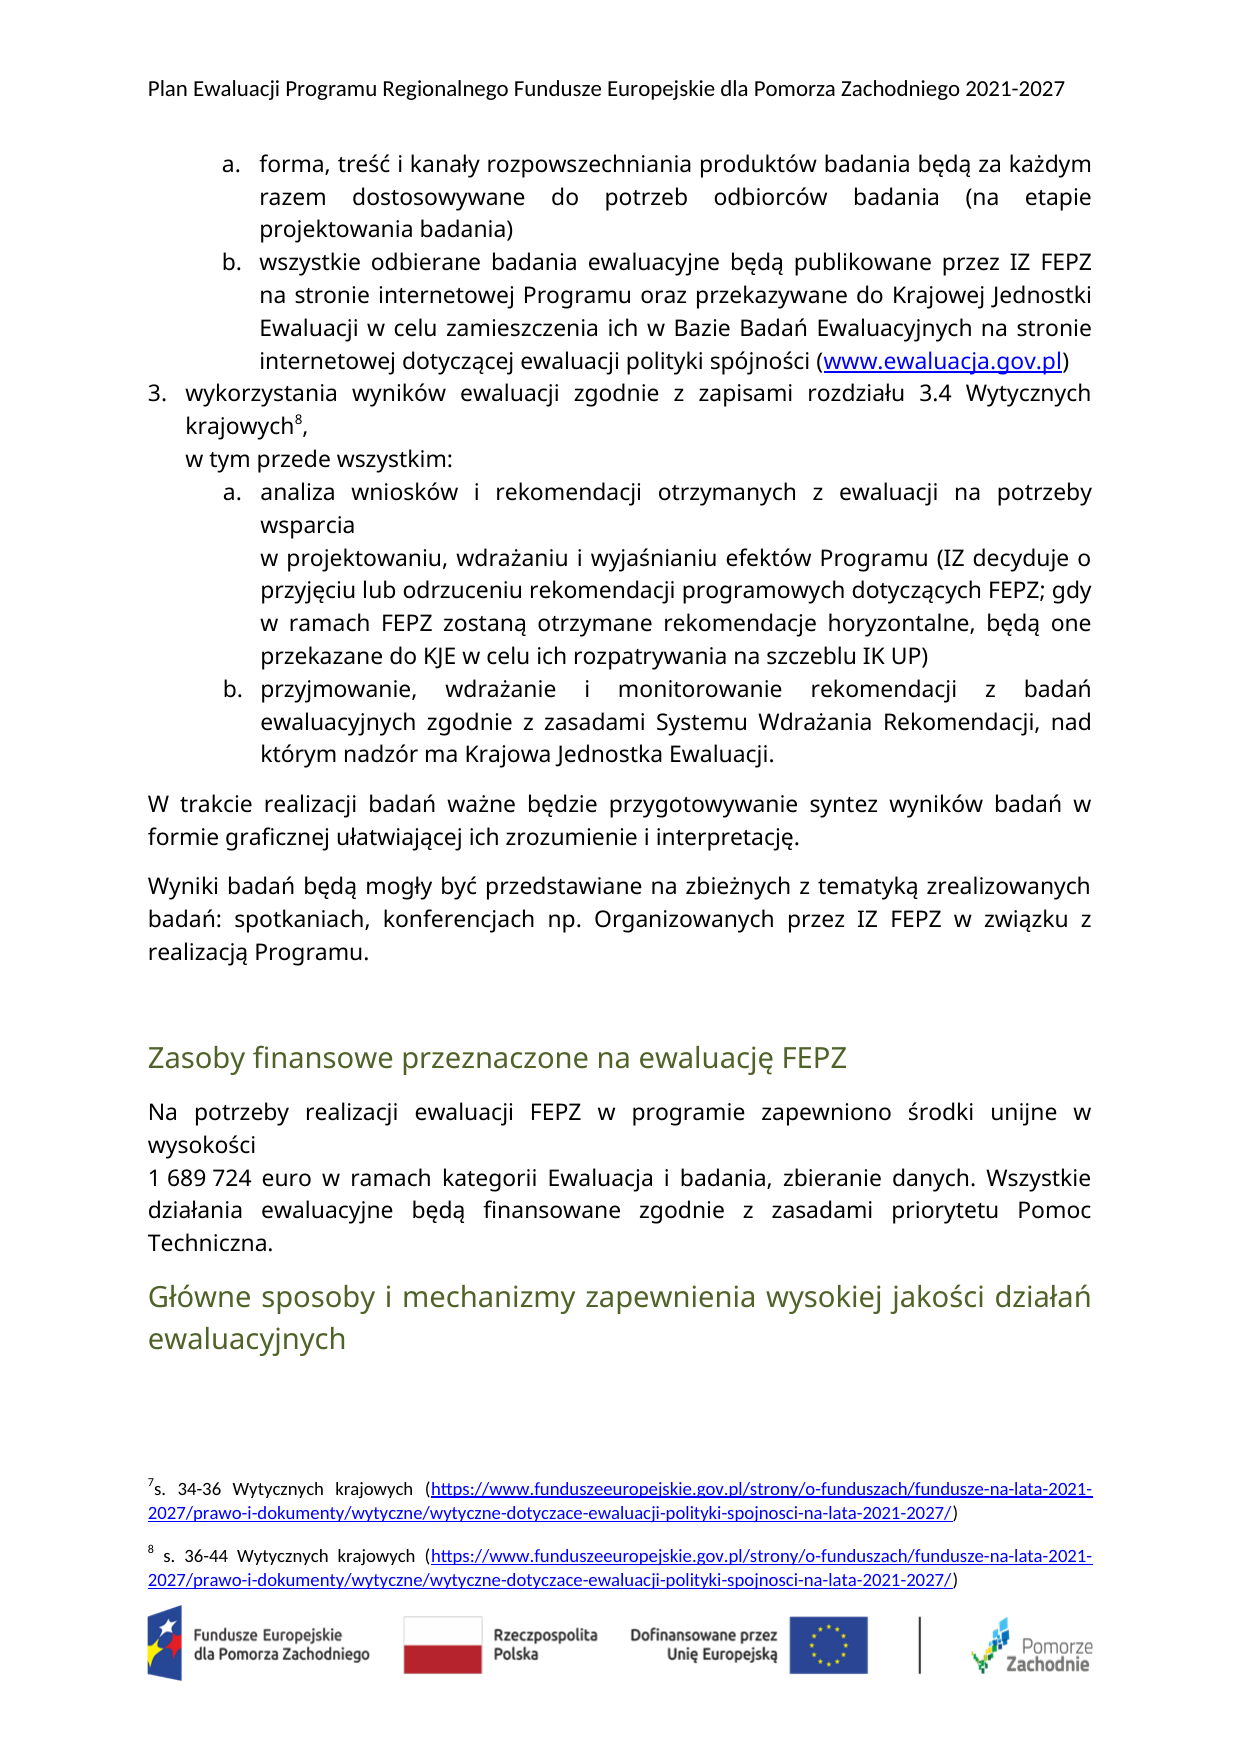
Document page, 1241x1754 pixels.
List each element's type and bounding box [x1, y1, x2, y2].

picture [147, 1605, 1093, 1681]
